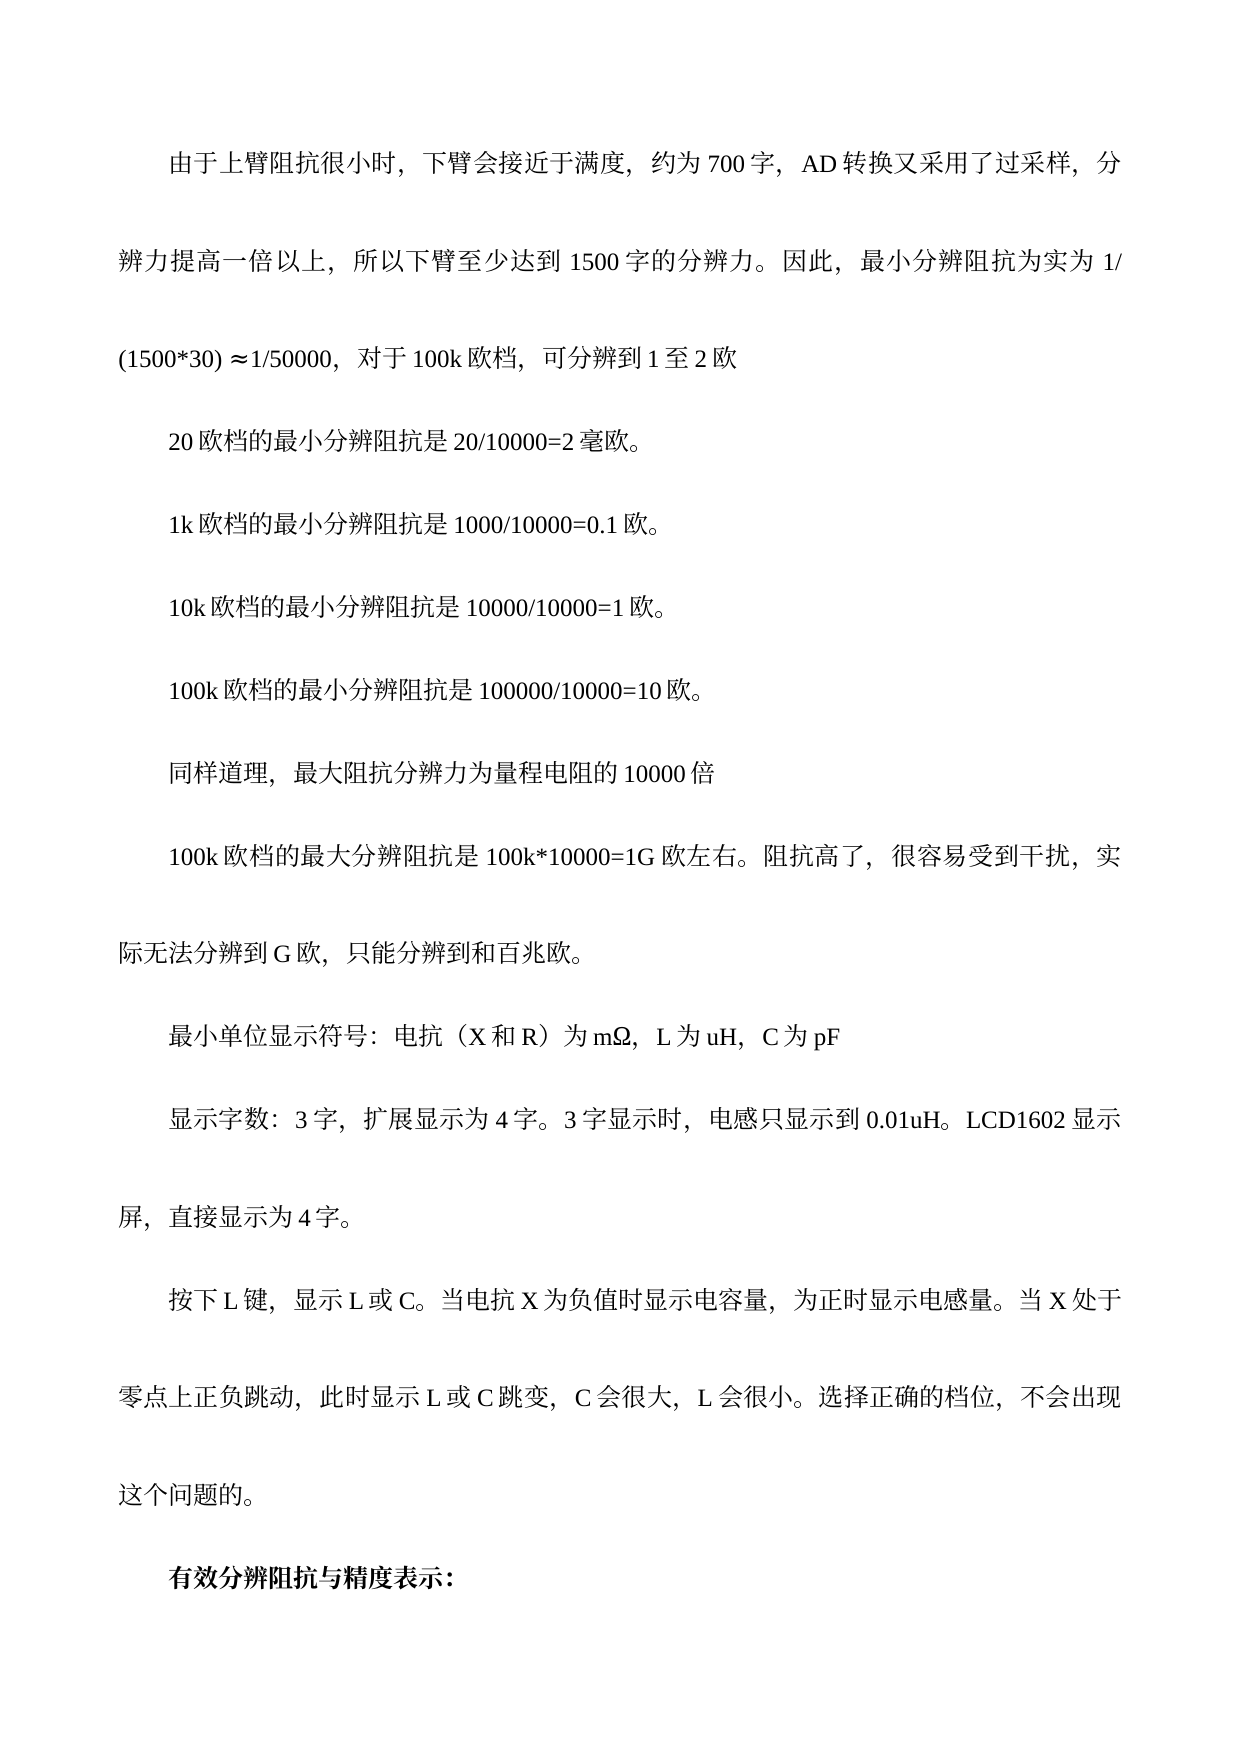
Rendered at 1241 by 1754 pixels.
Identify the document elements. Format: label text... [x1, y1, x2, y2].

text 同样道理，最大阻抗分辨力为量程电阻的10000倍 [118, 739, 1122, 804]
text 最小单位显示符号：电抗（X和R）为mΩ，L为uH，C为pF [118, 1002, 1122, 1067]
text 显示字数：3字，扩展显示为4字。3字显示时，电感只显示到0.01uH。LCD1602显示屏，直接显示为4字。 [118, 1086, 1122, 1248]
text 1k欧档的最小分辨阻抗是1000/10000=0.1欧。 [118, 490, 1122, 555]
text 20欧档的最小分辨阻抗是20/10000=2毫欧。 [118, 407, 1122, 472]
text 100k欧档的最小分辨阻抗是100000/10000=10欧。 [118, 656, 1122, 721]
text 有效分辨阻抗与精度表示： [118, 1544, 1122, 1609]
text 按下L键，显示L或C。当电抗X为负值时显示电容量，为正时显示电感量。当X处于零点上正负跳动，此时显示L或C跳变，C会很大，L会很小。选择正确的档位，不会出现这个问题的。 [118, 1266, 1122, 1526]
text 10k欧档的最小分辨阻抗是10000/10000=1欧。 [118, 573, 1122, 638]
text 由于上臂阻抗很小时，下臂会接近于满度，约为700字，AD转换又采用了过采样，分辨力提高一倍以上，所以下臂至少达到1500字的分辨力。因此，最小分辨阻抗为实为1/(1500*30) ≈1/50000，对于100k欧档，可分辨到1至2欧 [118, 129, 1122, 389]
text 100k欧档的最大分辨阻抗是100k*10000=欧左右。阻抗高了，很容易受到干扰，实际无法分辨到G欧，只能分辨到和百兆欧。 [118, 822, 1122, 984]
